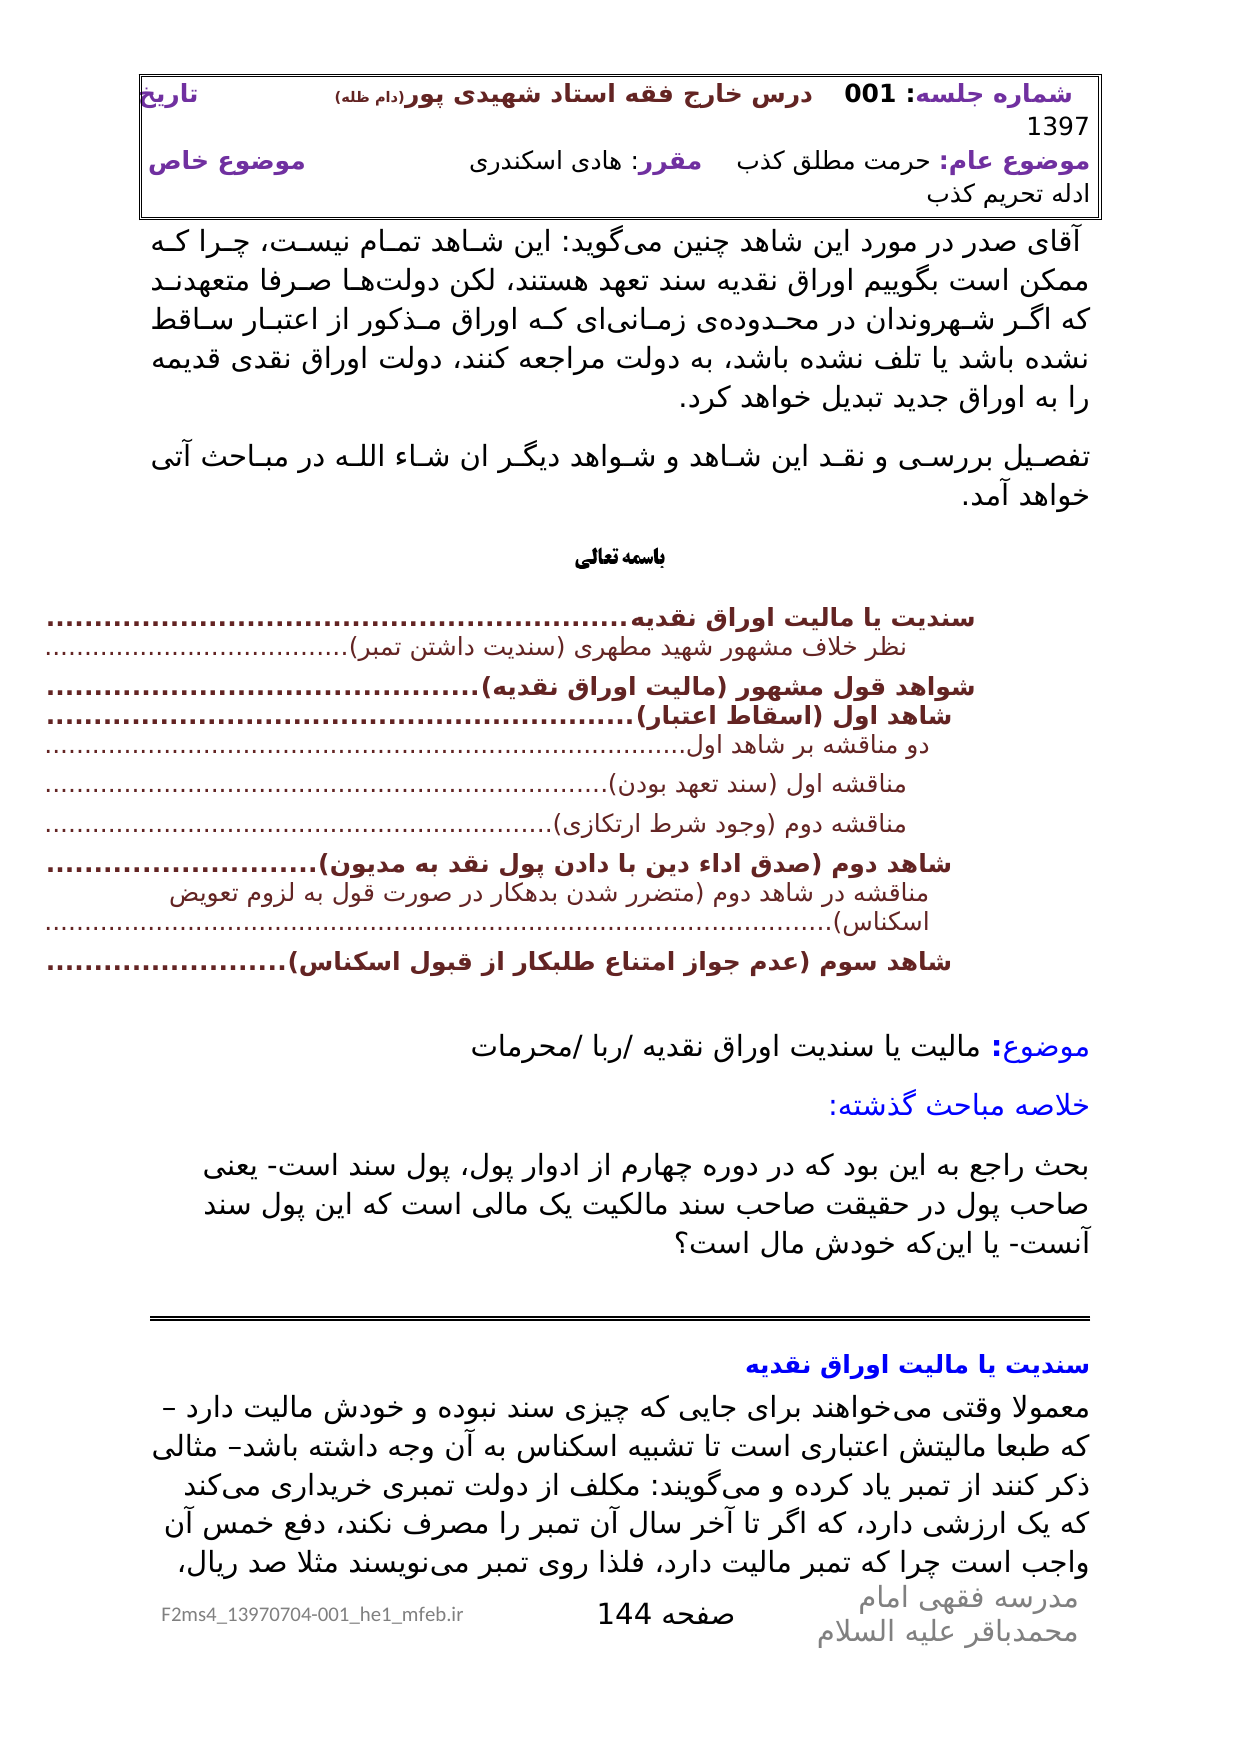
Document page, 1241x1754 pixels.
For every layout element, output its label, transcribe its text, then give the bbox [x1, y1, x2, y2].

text خلاصه مباحث گذشته: [150, 1089, 1090, 1123]
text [150, 1390, 1090, 1580]
picture [560, 538, 680, 578]
text شاهد دوم (صدق اداء دین با دادن پول نقد به مدیون) 5 [150, 849, 953, 878]
text مناقشه در شاهد دوم (متضرر شدن بدهکار در صورت قول به لزوم تعویض اسکناس) 7 [150, 878, 929, 936]
text دو مناقشه بر شاهد اول 4 [150, 730, 929, 759]
text مناقشه اول (سند تعهد بودن) 4 [150, 770, 907, 799]
subtitle سندیت یا مالیت اوراق نقدیه [150, 1350, 1090, 1379]
text شواهد قول مشهور (مالیت اوراق نقدیه) 3 [150, 672, 976, 701]
text آقای صدر در مورد این شاهد چنین می‌‌گوید: این شاهد تمام نیست، چرا که ‌ممکن است بگوییم اوراق نقدیه سند تعهد هستند، لکن دولت‌ها صرفا متعهدند که اگر شهروندان در محدوده‌ی زمانی‌ای که اوراق مذکور از اعتبار ساقط نشده باشد یا تلف نشده باشد، به دولت مراجعه کنند، دولت اوراق نقدی قدیمه را به اوراق جدید تبدیل خواهد کرد. [150, 224, 1090, 414]
text سندیت یا مالیت اوراق نقدیه 1 [150, 603, 976, 632]
text بحث راجع به این بود که در دوره چهارم از ادوار پول، پول سند است- یعنی صاحب پول در حقیقت صاحب سند مالکیت یک مالی است که این پول سند آنست- یا این‌که خودش مال است؟ [150, 1148, 1090, 1260]
text تفصیل بررسی و نقد این شاهد و شواهد دیگر ان شاء الله در مباحث آتی خواهد آمد. [150, 440, 1090, 513]
text شاهد سوم (عدم جواز امتناع طلبکار از قبول اسکناس) 8 [150, 947, 953, 976]
text مناقشه دوم (وجود شرط ارتکازی) 4 [150, 809, 907, 838]
text موضوع: مالیت یا سندیت اوراق نقدیه /ربا /محرمات [150, 1029, 1090, 1063]
text شاهد اول (اسقاط اعتبار) 3 [150, 701, 953, 730]
text نظر خلاف مشهور شهید مطهری (سندیت داشتن تمبر) 2 [150, 632, 907, 661]
